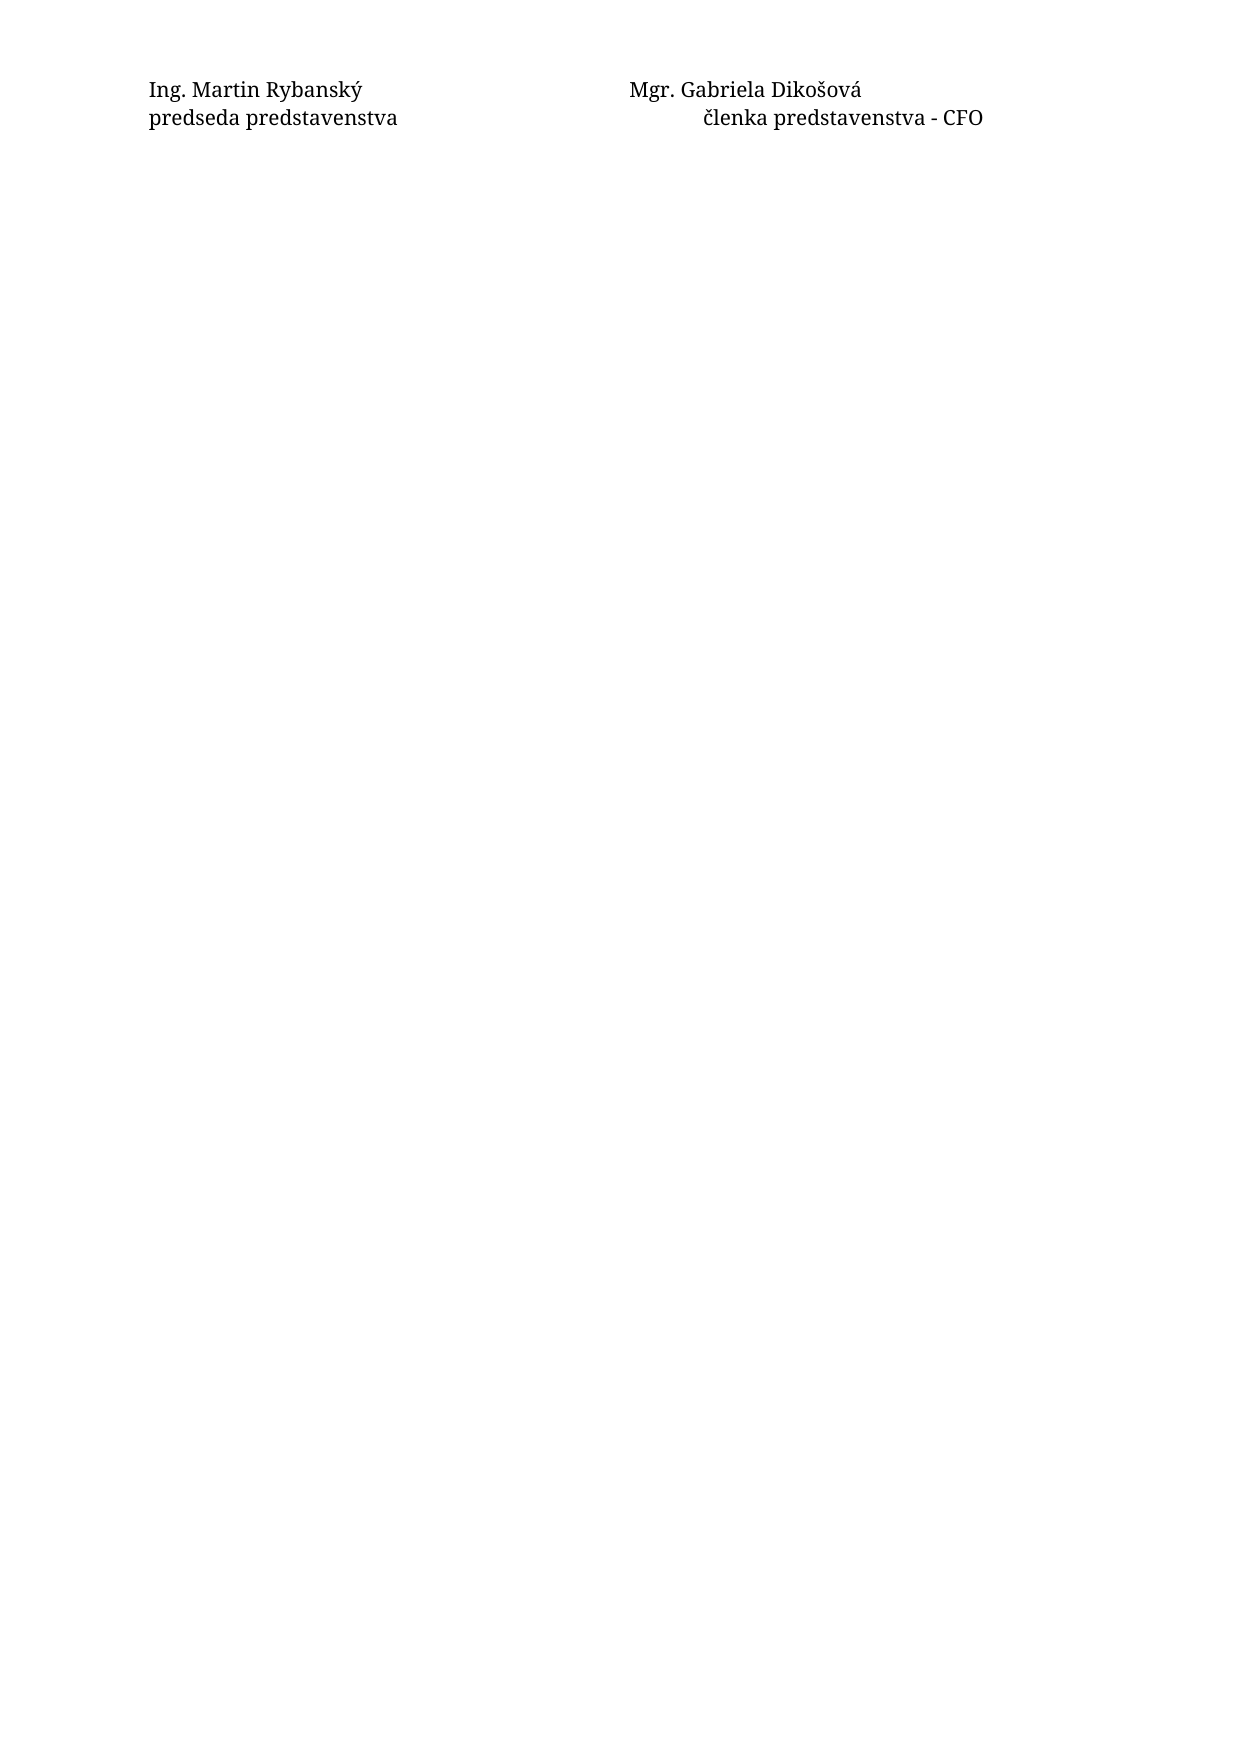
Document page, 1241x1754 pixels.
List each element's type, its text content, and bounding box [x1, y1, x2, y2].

text predseda predstavenstva členka predstavenstva - CFO [75, 103, 1165, 132]
text Ing. Martin Rybanský Mgr. Gabriela Dikošová [75, 75, 1165, 103]
